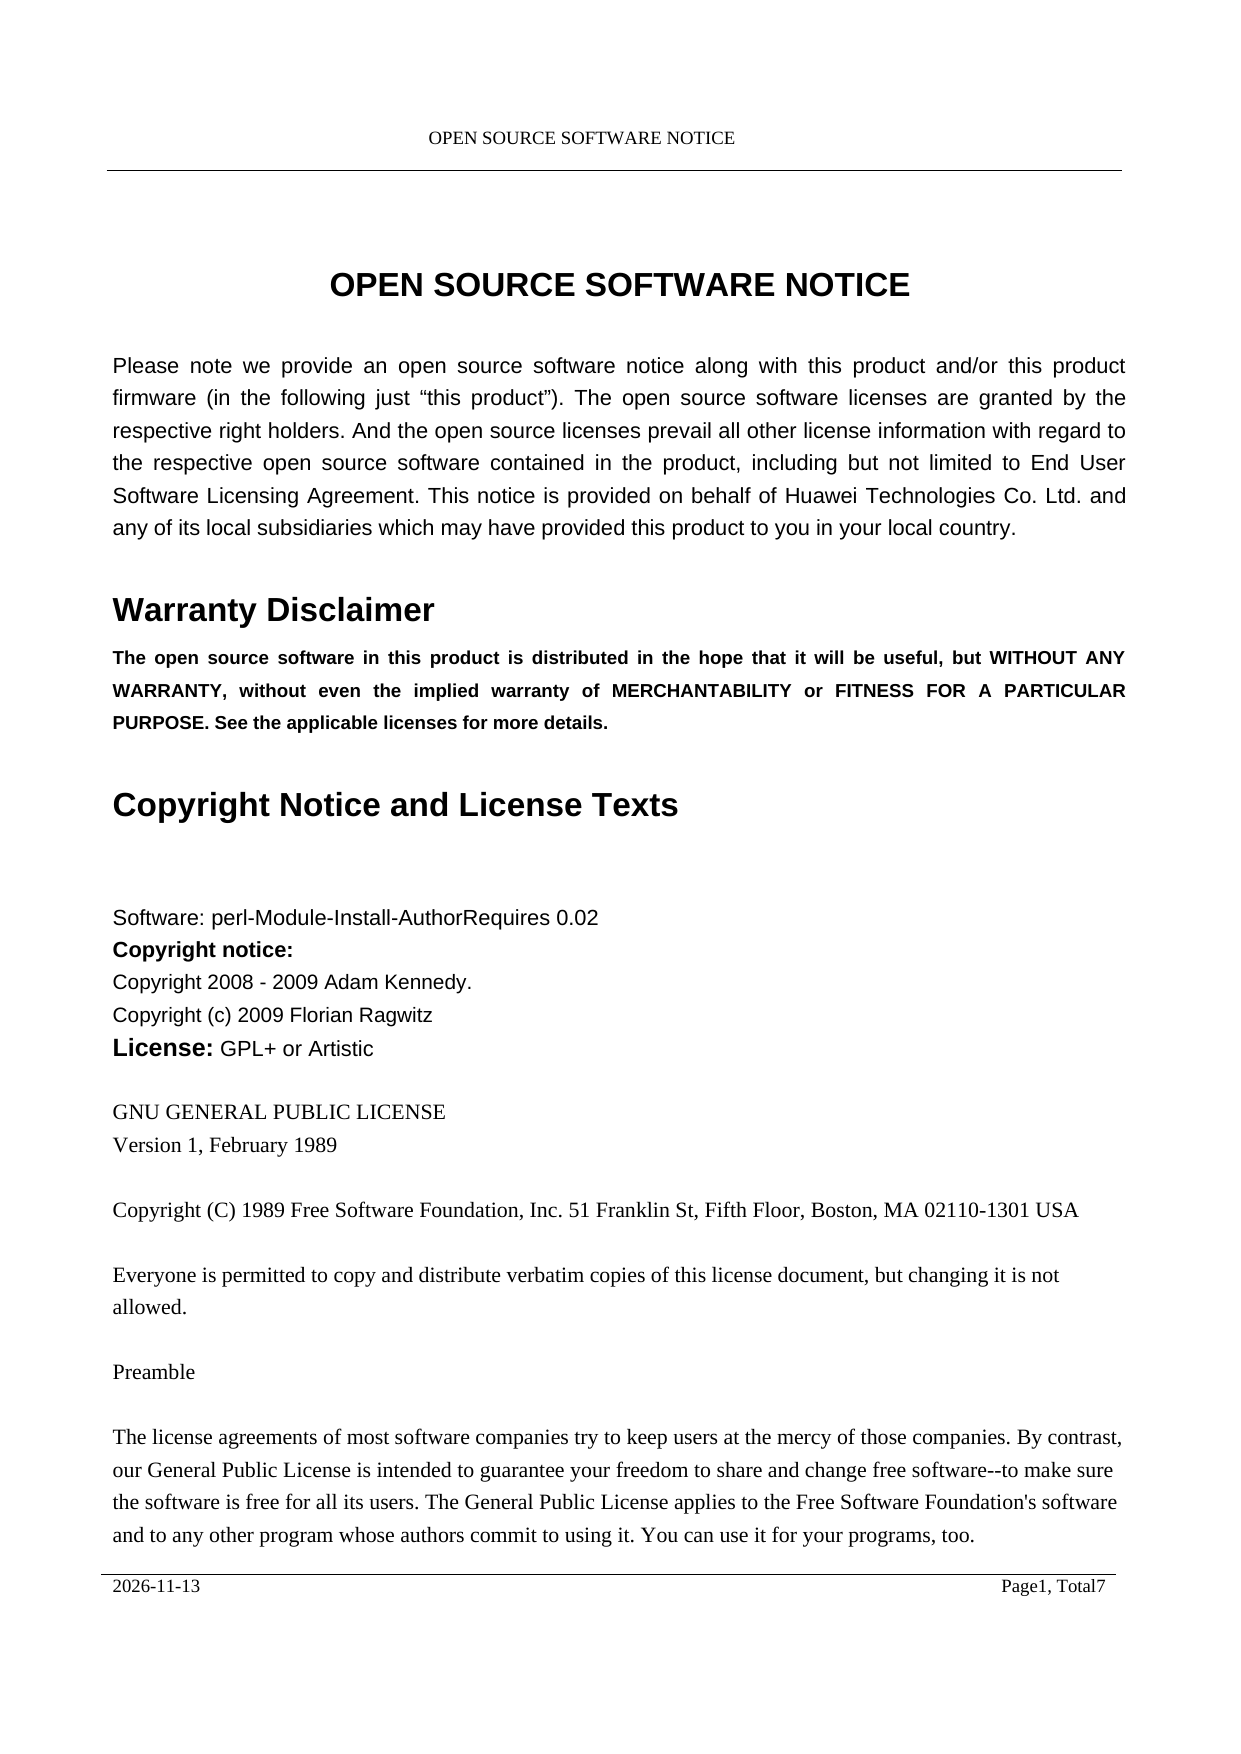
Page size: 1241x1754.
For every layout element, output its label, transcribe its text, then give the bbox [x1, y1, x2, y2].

text Copyright Notice and License Texts [112, 771, 1128, 836]
text Please note we provide an open source software notice along with this product and/or this product firmware (in the following just “this product”). The open source software licenses are granted by the respective right holders. And the open source licenses prevail all other license information with regard to the respective open source software contained in the product, including but not limited to End User Software Licensing Agreement. This notice is provided on behalf of Huawei Technologies Co. Ltd. and any of its local subsidiaries which may have provided this product to you in your local country. [112, 349, 1128, 544]
text Copyright notice: [112, 933, 1128, 966]
text OPEN SOURCE SOFTWARE NOTICE [112, 251, 1128, 316]
text Copyright 2008 - 2009 Adam Kennedy. [112, 966, 1128, 998]
text Copyright (c) 2009 Florian Ragwitz [112, 998, 1128, 1031]
text The open source software in this product is distributed in the hope that it will be useful, but WITHOUT ANY WARRANTY, without even the implied warranty of MERCHANTABILITY or FITNESS FOR A PARTICULAR PURPOSE. See the applicable licenses for more details. [112, 641, 1128, 739]
text Warranty Disclaimer [112, 576, 1128, 641]
text Software: perl-Module-Install-AuthorRequires 0.02 [112, 901, 1128, 933]
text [112, 1031, 1128, 1551]
